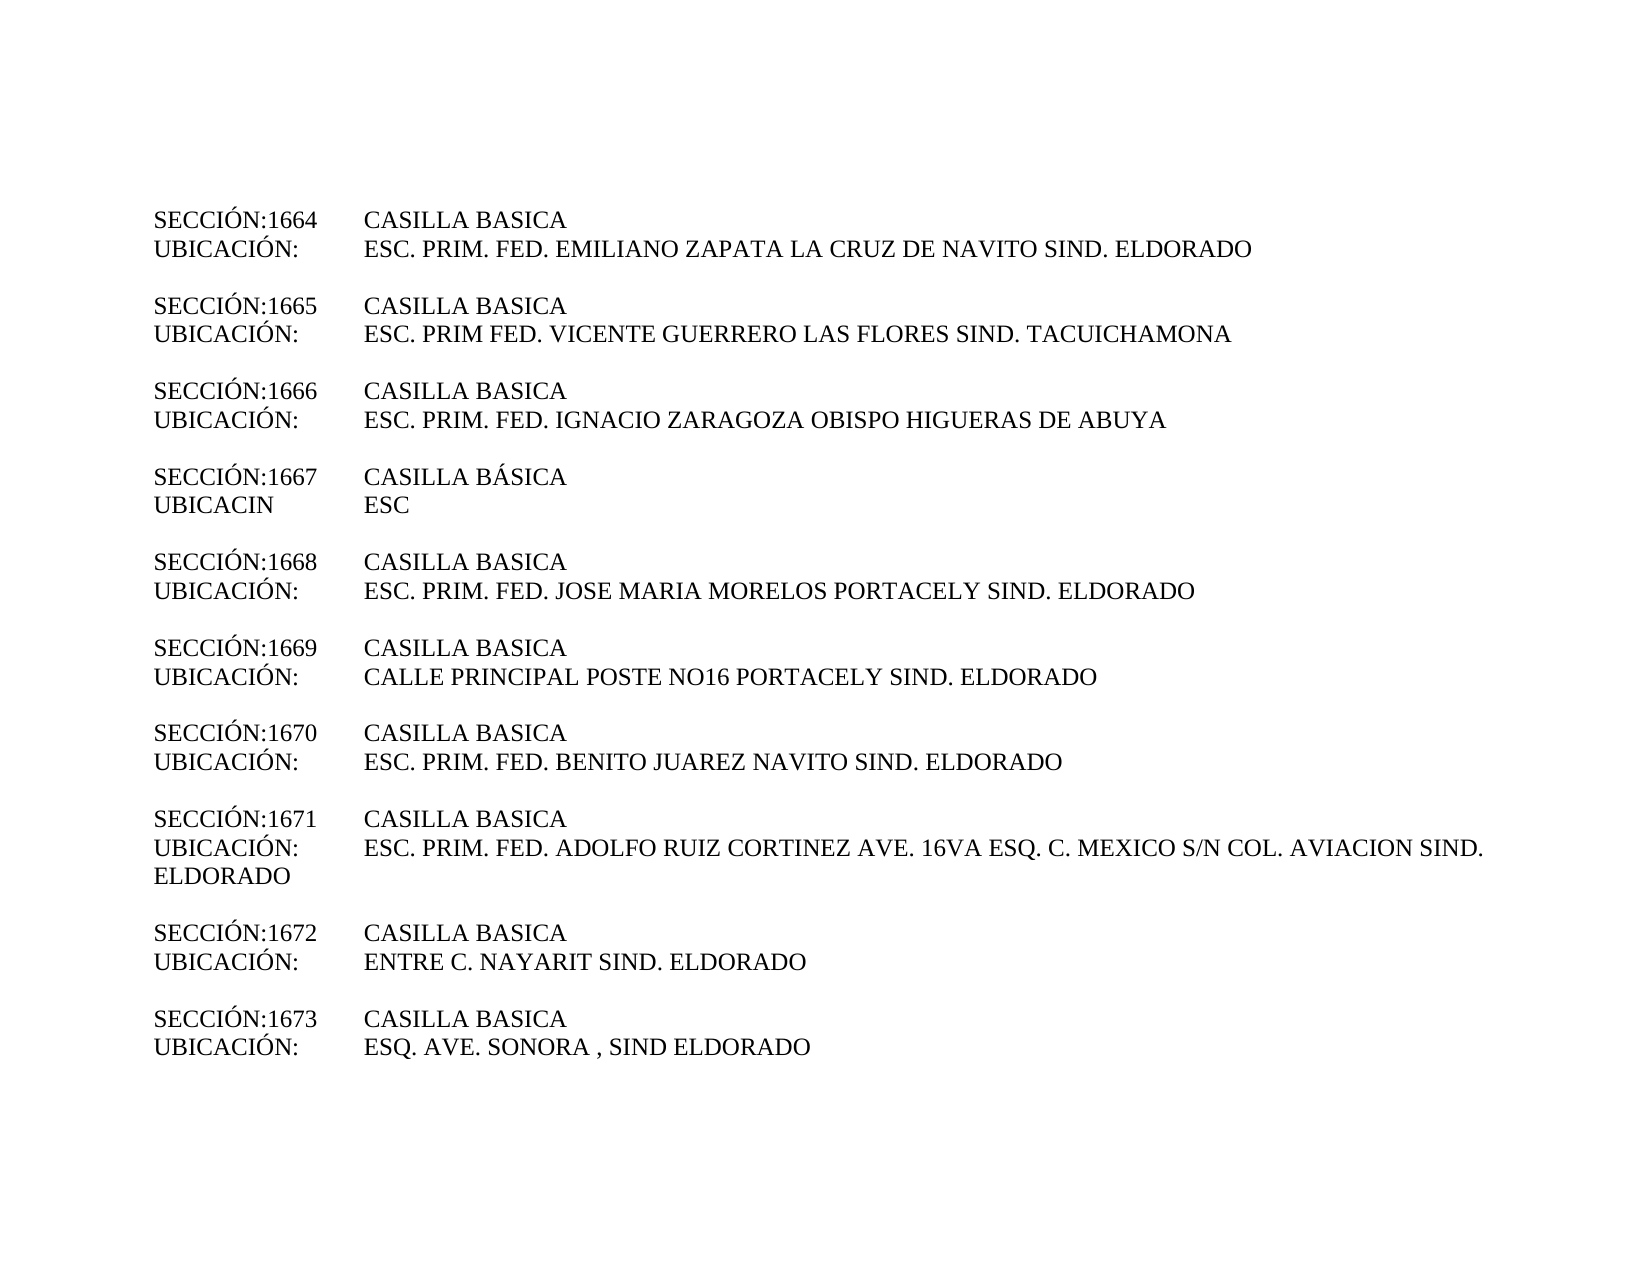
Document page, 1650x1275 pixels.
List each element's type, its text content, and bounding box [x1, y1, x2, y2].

text UBICACIÓN: ESC. PRIM FED. VICENTE GUERRERO LAS FLORES SIND. TACUICHAMONA [153, 319, 1502, 348]
text SECCIÓN:1669 CASILLA BASICA [153, 633, 1502, 662]
text UBICACIÓN: ESQ. AVE. SONORA , SIND ELDORADO [153, 1032, 1502, 1061]
text UBICACIÓN: ESC. PRIM. FED. EMILIANO ZAPATA LA CRUZ DE NAVITO SIND. ELDORADO [153, 234, 1502, 263]
text SECCIÓN:1667 CASILLA BÁSICA [153, 462, 1502, 491]
text SECCIÓN:1673 CASILLA BASICA [153, 1004, 1502, 1032]
text UBICACIN ESC [153, 491, 1502, 519]
text UBICACIÓN: ENTRE C. NAYARIT SIND. ELDORADO [153, 947, 1502, 976]
text SECCIÓN:1666 CASILLA BASICA [153, 376, 1502, 405]
text UBICACIÓN: ESC. PRIM. FED. IGNACIO ZARAGOZA OBISPO HIGUERAS DE ABUYA [153, 405, 1502, 434]
text SECCIÓN:1672 CASILLA BASICA [153, 918, 1502, 947]
text SECCIÓN:1668 CASILLA BASICA [153, 547, 1502, 576]
text SECCIÓN:1664 CASILLA BASICA [153, 205, 1502, 234]
text UBICACIÓN: ESC. PRIM. FED. ADOLFO RUIZ CORTINEZ AVE. 16VA ESQ. C. MEXICO S/N COL. AVIACION SIND. ELDORADO [153, 833, 1502, 890]
text SECCIÓN:1665 CASILLA BASICA [153, 291, 1502, 319]
text SECCIÓN:1670 CASILLA BASICA [153, 718, 1502, 747]
text UBICACIÓN: ESC. PRIM. FED. JOSE MARIA MORELOS PORTACELY SIND. ELDORADO [153, 576, 1502, 605]
text UBICACIÓN: ESC. PRIM. FED. BENITO JUAREZ NAVITO SIND. ELDORADO [153, 747, 1502, 776]
text UBICACIÓN: CALLE PRINCIPAL POSTE NO16 PORTACELY SIND. ELDORADO [153, 662, 1502, 690]
text SECCIÓN:1671 CASILLA BASICA [153, 804, 1502, 833]
